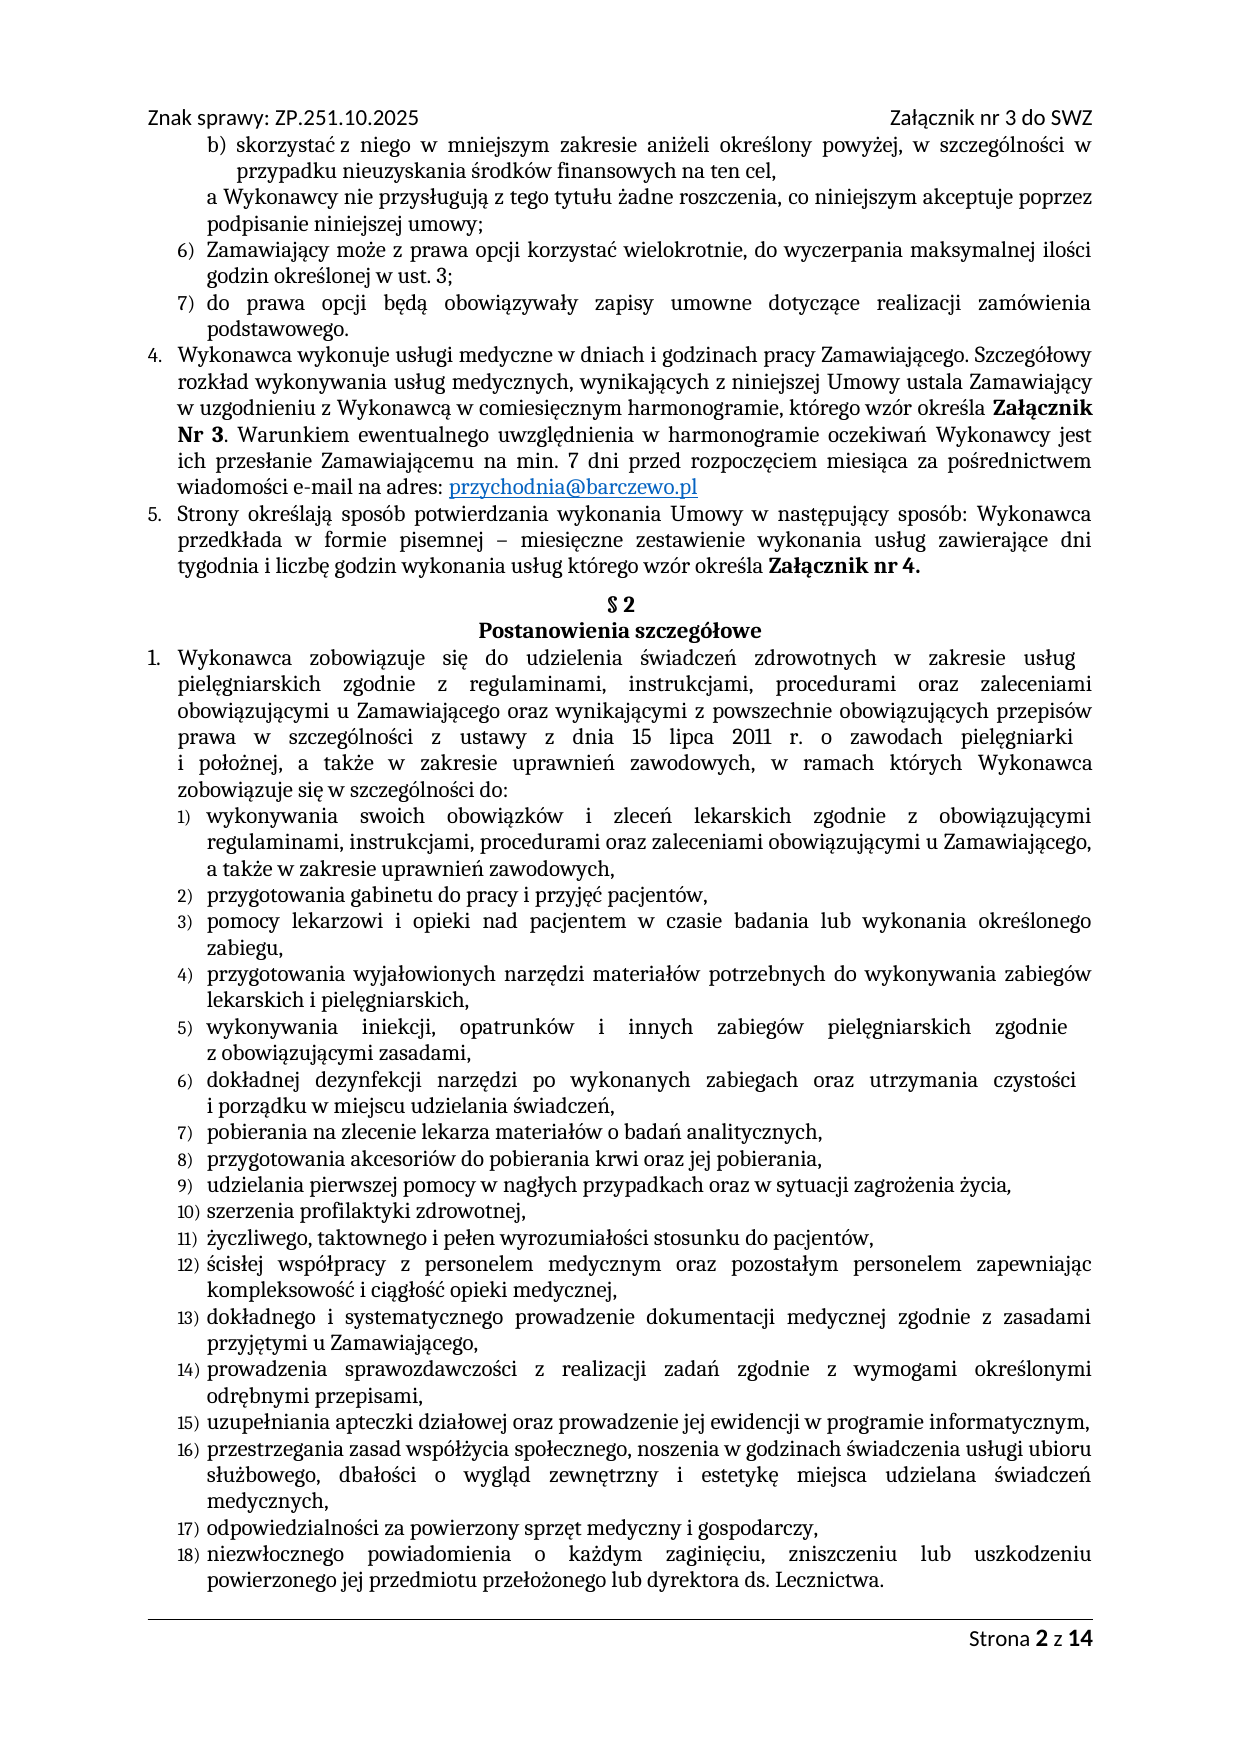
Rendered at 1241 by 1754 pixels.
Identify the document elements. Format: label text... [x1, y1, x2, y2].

list przestrzegania zasad współżycia społecznego, noszenia w godzinach świadczenia usługi ubioru służbowego, dbałości o wygląd zewnętrzny i estetykę miejsca udzielana świadczeń medycznych, [177, 1435, 1093, 1514]
text Postanowienia szczegółowe [148, 618, 1093, 645]
list uzupełniania apteczki działowej oraz prowadzenie jej ewidencji w programie informatycznym, [177, 1409, 1093, 1435]
list przygotowania wyjałowionych narzędzi materiałów potrzebnych do wykonywania zabiegów lekarskich i pielęgniarskich, [177, 961, 1093, 1014]
list Zamawiający może z prawa opcji korzystać wielokrotnie, do wyczerpania maksymalnej ilości godzin określonej w ust. 3; [177, 237, 1093, 289]
list pomocy lekarzowi i opieki nad pacjentem w czasie badania lub wykonania określonego zabiegu, [177, 908, 1093, 961]
list niezwłocznego powiadomienia o każdym zaginięciu, zniszczeniu lub uszkodzeniu powierzonego jej przedmiotu przełożonego lub dyrektora ds. Lecznictwa. [177, 1541, 1093, 1593]
list Strony określają sposób potwierdzania wykonania Umowy w następujący sposób: Wykonawca przedkłada w formie pisemnej – miesięczne zestawienie wykonania usług zawierające dni tygodnia i liczbę godzin wykonania usług którego wzór określa Załącznik nr 4. [148, 500, 1093, 579]
list prowadzenia sprawozdawczości z realizacji zadań zgodnie z wymogami określonymi odrębnymi przepisami, [177, 1356, 1093, 1409]
list odpowiedzialności za powierzony sprzęt medyczny i gospodarczy, [177, 1514, 1093, 1541]
list skorzystać z niego w mniejszym zakresie aniżeli określony powyżej, w szczególności w przypadku nieuzyskania środków finansowych na ten cel, [207, 131, 1093, 184]
list szerzenia profilaktyki zdrowotnej, [177, 1198, 1093, 1224]
list wykonywania iniekcji, opatrunków i innych zabiegów pielęgniarskich zgodnie z obowiązującymi zasadami, [177, 1014, 1093, 1066]
list do prawa opcji będą obowiązywały zapisy umowne dotyczące realizacji zamówienia podstawowego. [177, 289, 1093, 342]
list wykonywania swoich obowiązków i zleceń lekarskich zgodnie z obowiązującymi regulaminami, instrukcjami, procedurami oraz zaleceniami obowiązującymi u Zamawiającego, a także w zakresie uprawnień zawodowych, [177, 803, 1093, 882]
list Wykonawca wykonuje usługi medyczne w dniach i godzinach pracy Zamawiającego. Szczegółowy rozkład wykonywania usług medycznych, wynikających z niniejszej Umowy ustala Zamawiający w uzgodnieniu z Wykonawcą w comiesięcznym harmonogramie, którego wzór określa Załącznik Nr 3. Warunkiem ewentualnego uwzględnienia w harmonogramie oczekiwań Wykonawcy jest ich przesłanie Zamawiającemu na min. 7 dni przed rozpoczęciem miesiąca za pośrednictwem wiadomości e-mail na adres: przychodnia@barczewo.pl [148, 342, 1093, 500]
list pobierania na zlecenie lekarza materiałów o badań analitycznych, [177, 1119, 1093, 1145]
list życzliwego, taktownego i pełen wyrozumiałości stosunku do pacjentów, [177, 1224, 1093, 1251]
list udzielania pierwszej pomocy w nagłych przypadkach oraz w sytuacji zagrożenia życia, [177, 1172, 1093, 1198]
list ścisłej współpracy z personelem medycznym oraz pozostałym personelem zapewniając kompleksowość i ciągłość opieki medycznej, [177, 1251, 1093, 1303]
list przygotowania gabinetu do pracy i przyjęć pacjentów, [177, 882, 1093, 908]
list a Wykonawcy nie przysługują z tego tytułu żadne roszczenia, co niniejszym akceptuje poprzez podpisanie niniejszej umowy; [207, 184, 1093, 237]
list przygotowania akcesoriów do pobierania krwi oraz jej pobierania, [177, 1145, 1093, 1172]
text § 2 [148, 592, 1093, 618]
list dokładnego i systematycznego prowadzenie dokumentacji medycznej zgodnie z zasadami przyjętymi u Zamawiającego, [177, 1303, 1093, 1356]
list dokładnej dezynfekcji narzędzi po wykonanych zabiegach oraz utrzymania czystości i porządku w miejscu udzielania świadczeń, [177, 1066, 1093, 1119]
list Wykonawca zobowiązuje się do udzielenia świadczeń zdrowotnych w zakresie usług pielęgniarskich zgodnie z regulaminami, instrukcjami, procedurami oraz zaleceniami obowiązującymi u Zamawiającego oraz wynikającymi z powszechnie obowiązujących przepisów prawa w szczególności z ustawy z dnia 15 lipca 2011 r. o zawodach pielęgniarki i położnej, a także w zakresie uprawnień zawodowych, w ramach których Wykonawca zobowiązuje się w szczególności do: [148, 645, 1093, 803]
